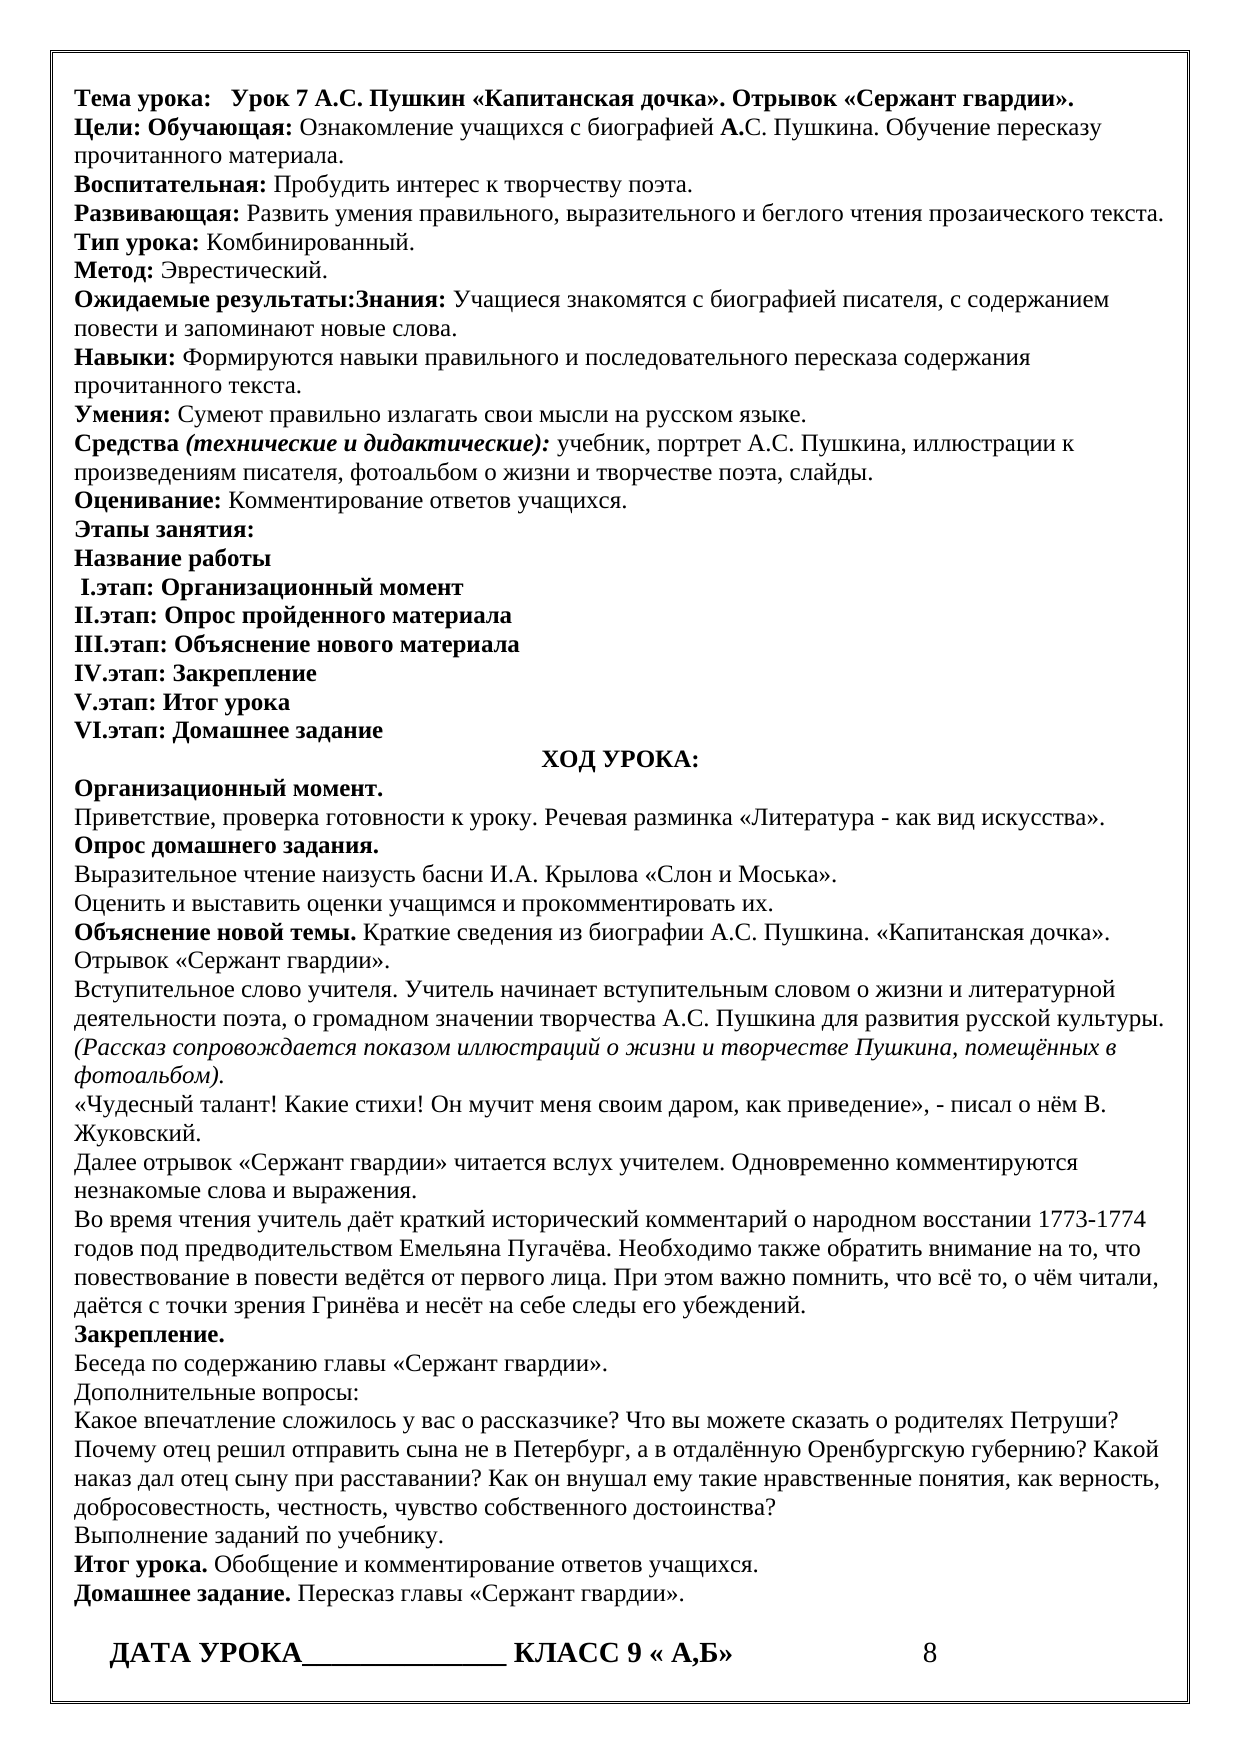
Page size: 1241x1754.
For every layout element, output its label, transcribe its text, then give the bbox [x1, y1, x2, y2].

text ДАТА УРОКА______________ КЛАСС 9 « А,Б» 8 [109, 1636, 1167, 1669]
text Навыки: Формируются навыки правильного и последовательного пересказа содержания прочитанного текста. [74, 342, 1167, 399]
text Ожидаемые результаты:Знания: Учащиеся знакомятся с биографией писателя, с содержанием повести и запоминают новые слова. [74, 284, 1167, 342]
text Средства (технические и дидактические): учебник, портрет А.С. Пушкина, иллюстрации к произведениям писателя, фотоальбом о жизни и творчестве поэта, слайды. [74, 428, 1167, 486]
text Выразительное чтение наизусть басни И.А. Крылова «Слон и Моська». [74, 859, 1167, 888]
text III.этап: Объяснение нового материала [74, 629, 1167, 658]
text I.этап: Организационный момент [74, 572, 1167, 601]
text Тип урока: Комбинированный. [74, 227, 1167, 256]
text Тема урока: Урок 7 А.С. Пушкин «Капитанская дочка». Отрывок «Сержант гвардии». [74, 83, 1167, 112]
text Оценить и выставить оценки учащимся и прокомментировать их. [74, 888, 1167, 917]
text VI.этап: Домашнее задание [74, 716, 1167, 744]
text Итог урока. Обобщение и комментирование ответов учащихся. [74, 1549, 1167, 1578]
text Домашнее задание. Пересказ главы «Сержант гвардии». [74, 1578, 1167, 1607]
text Закрепление. [74, 1319, 1167, 1348]
text Вступительное слово учителя. Учитель начинает вступительным словом о жизни и литературной деятельности поэта, о громадном значении творчества А.С. Пушкина для развития русской культуры. (Рассказ сопровождается показом иллюстраций о жизни и творчестве Пушкина, помещённых в фотоальбом). [74, 974, 1167, 1089]
text Объяснение новой темы. Краткие сведения из биографии А.С. Пушкина. «Капитанская дочка». Отрывок «Сержант гвардии». [74, 917, 1167, 974]
text «Чудесный талант! Какие стихи! Он мучит меня своим даром, как приведение», - писал о нём В. Жуковский. [74, 1089, 1167, 1147]
text Этапы занятия: [74, 514, 1167, 543]
text Организационный момент. [74, 773, 1167, 802]
text Метод: Эврестический. [74, 256, 1167, 284]
text Развивающая: Развить умения правильного, выразительного и беглого чтения прозаического текста. [74, 198, 1167, 227]
text Оценивание: Комментирование ответов учащихся. [74, 486, 1167, 514]
text V.этап: Итог урока [74, 687, 1167, 716]
text Название работы [74, 543, 1167, 572]
text Выполнение заданий по учебнику. [74, 1521, 1167, 1549]
text Беседа по содержанию главы «Сержант гвардии». [74, 1348, 1167, 1377]
text Во время чтения учитель даёт краткий исторический комментарий о народном восстании 1773-1774 годов под предводительством Емельяна Пугачёва. Необходимо также обратить внимание на то, что повествование в повести ведётся от первого лица. При этом важно помнить, что всё то, о чём читали, даётся с точки зрения Гринёва и несёт на себе следы его убеждений. [74, 1204, 1167, 1319]
text Какое впечатление сложилось у вас о рассказчике? Что вы можете сказать о родителях Петруши? Почему отец решил отправить сына не в Петербург, а в отдалённую Оренбургскую губернию? Какой наказ дал отец сыну при расставании? Как он внушал ему такие нравственные понятия, как верность, добросовестность, честность, чувство собственного достоинства? [74, 1406, 1167, 1521]
text Воспитательная: Пробудить интерес к творчеству поэта. [74, 169, 1167, 198]
text II.этап: Опрос пройденного материала [74, 601, 1167, 629]
text Умения: Сумеют правильно излагать свои мысли на русском языке. [74, 399, 1167, 428]
text Опрос домашнего задания. [74, 831, 1167, 859]
text Приветствие, проверка готовности к уроку. Речевая разминка «Литература - как вид искусства». [74, 802, 1167, 831]
text ХОД УРОКА: [74, 744, 1167, 773]
text Цели: Обучающая: Ознакомление учащихся с биографией А.С. Пушкина. Обучение пересказу прочитанного материала. [74, 112, 1167, 169]
text Дополнительные вопросы: [74, 1377, 1167, 1406]
text Далее отрывок «Сержант гвардии» читается вслух учителем. Одновременно комментируются незнакомые слова и выражения. [74, 1147, 1167, 1204]
text IV.этап: Закрепление [74, 658, 1167, 687]
